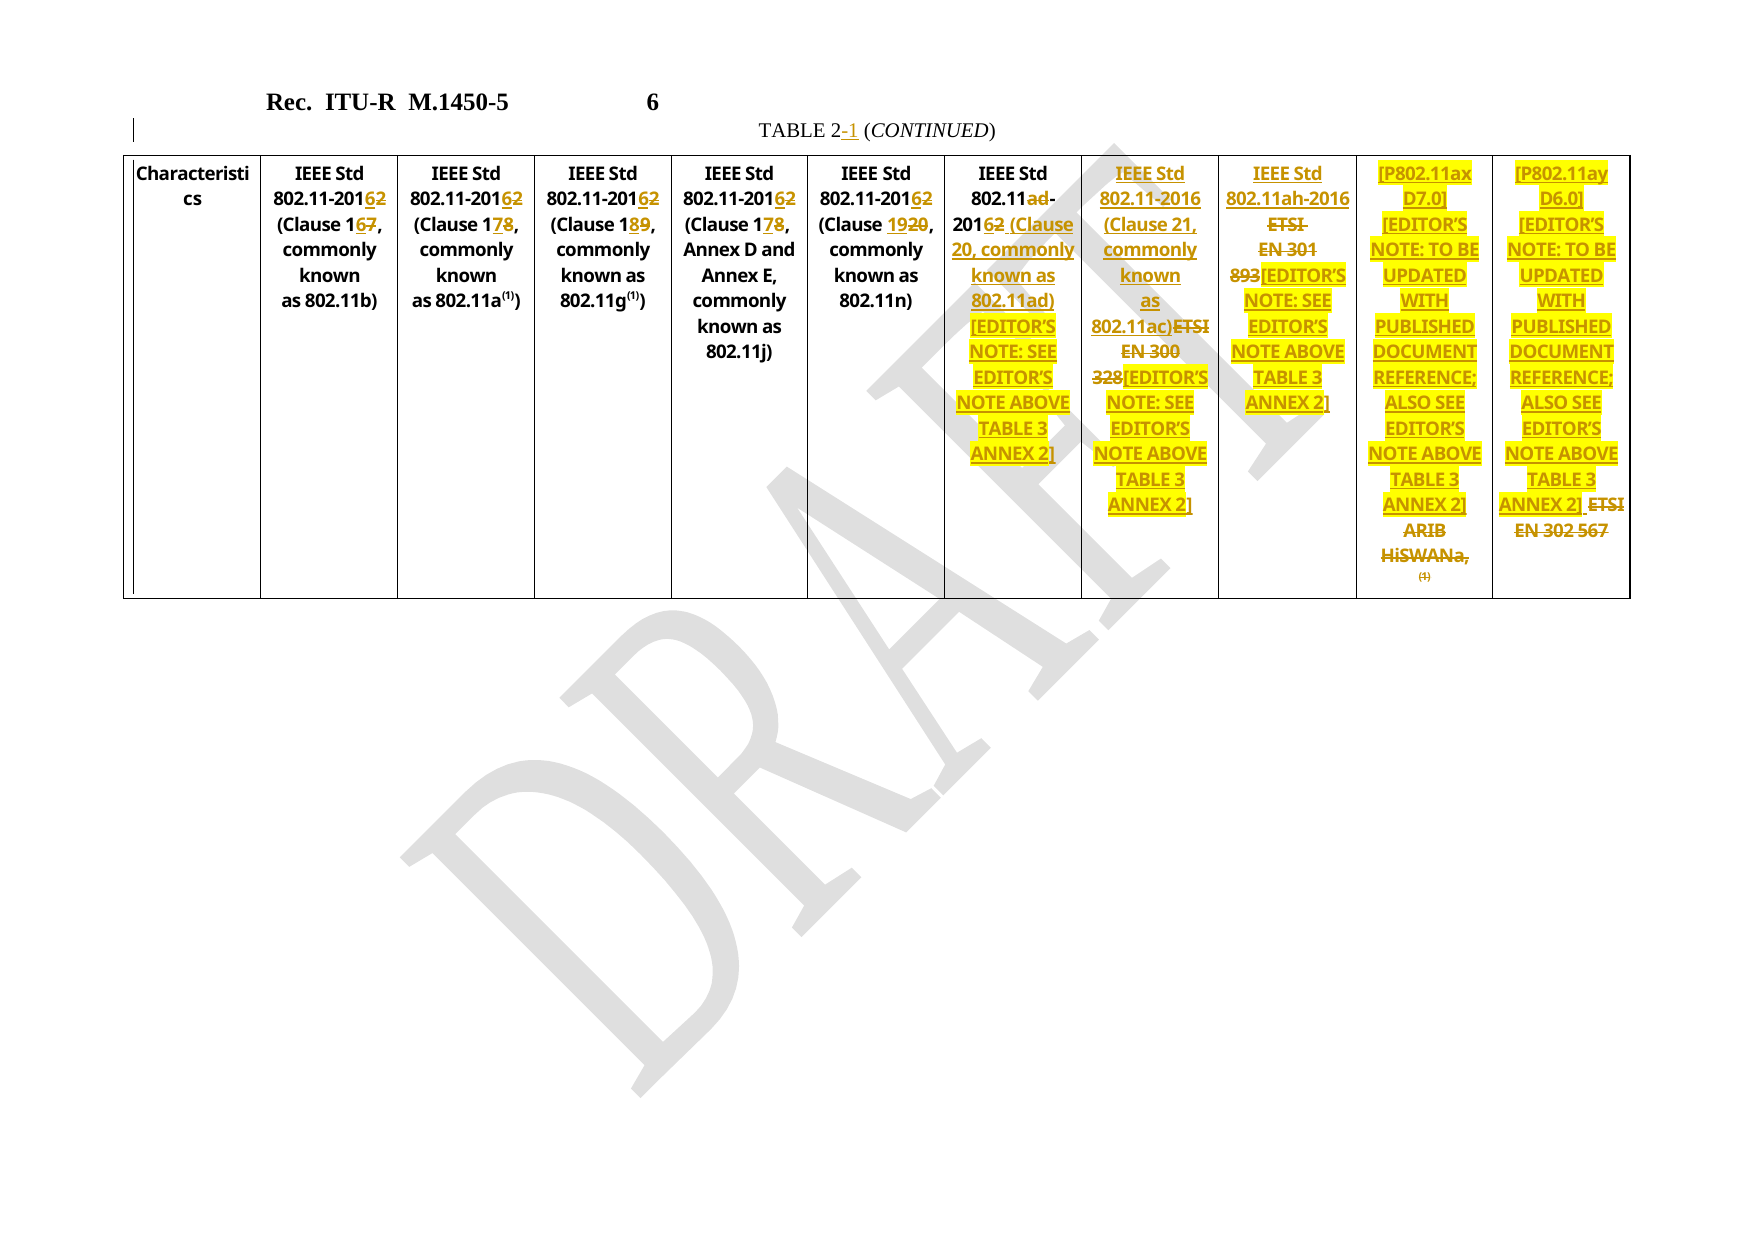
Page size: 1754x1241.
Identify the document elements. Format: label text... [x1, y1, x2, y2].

table_header IEEE Std 802.11-201 (Clause , commonly known as 802.11n) [808, 156, 944, 598]
table_header IEEE Std 802.11-201 (Clause 1, Annex D and Annex E, commonly known as 802.11j) [672, 156, 807, 598]
table_header [1493, 156, 1629, 598]
table_header [1082, 156, 1218, 598]
table_header [1219, 156, 1356, 598]
table_header IEEE Std 802.11-201 [945, 156, 1081, 598]
table_header Characteristics [124, 156, 260, 598]
table_header IEEE Std 802.11-201 (Clause 1, commonly known as 802.11a(1)) [398, 156, 534, 598]
table_header IEEE Std 802.11-201 (Clause 1, commonly known as 802.11b) [261, 156, 397, 598]
text TABLE 2 (continued) [148, 118, 1606, 142]
table_header IEEE Std 802.11-201 (Clause 1, commonly known as 802.11g(1)) [535, 156, 671, 598]
table_header [1357, 156, 1492, 598]
